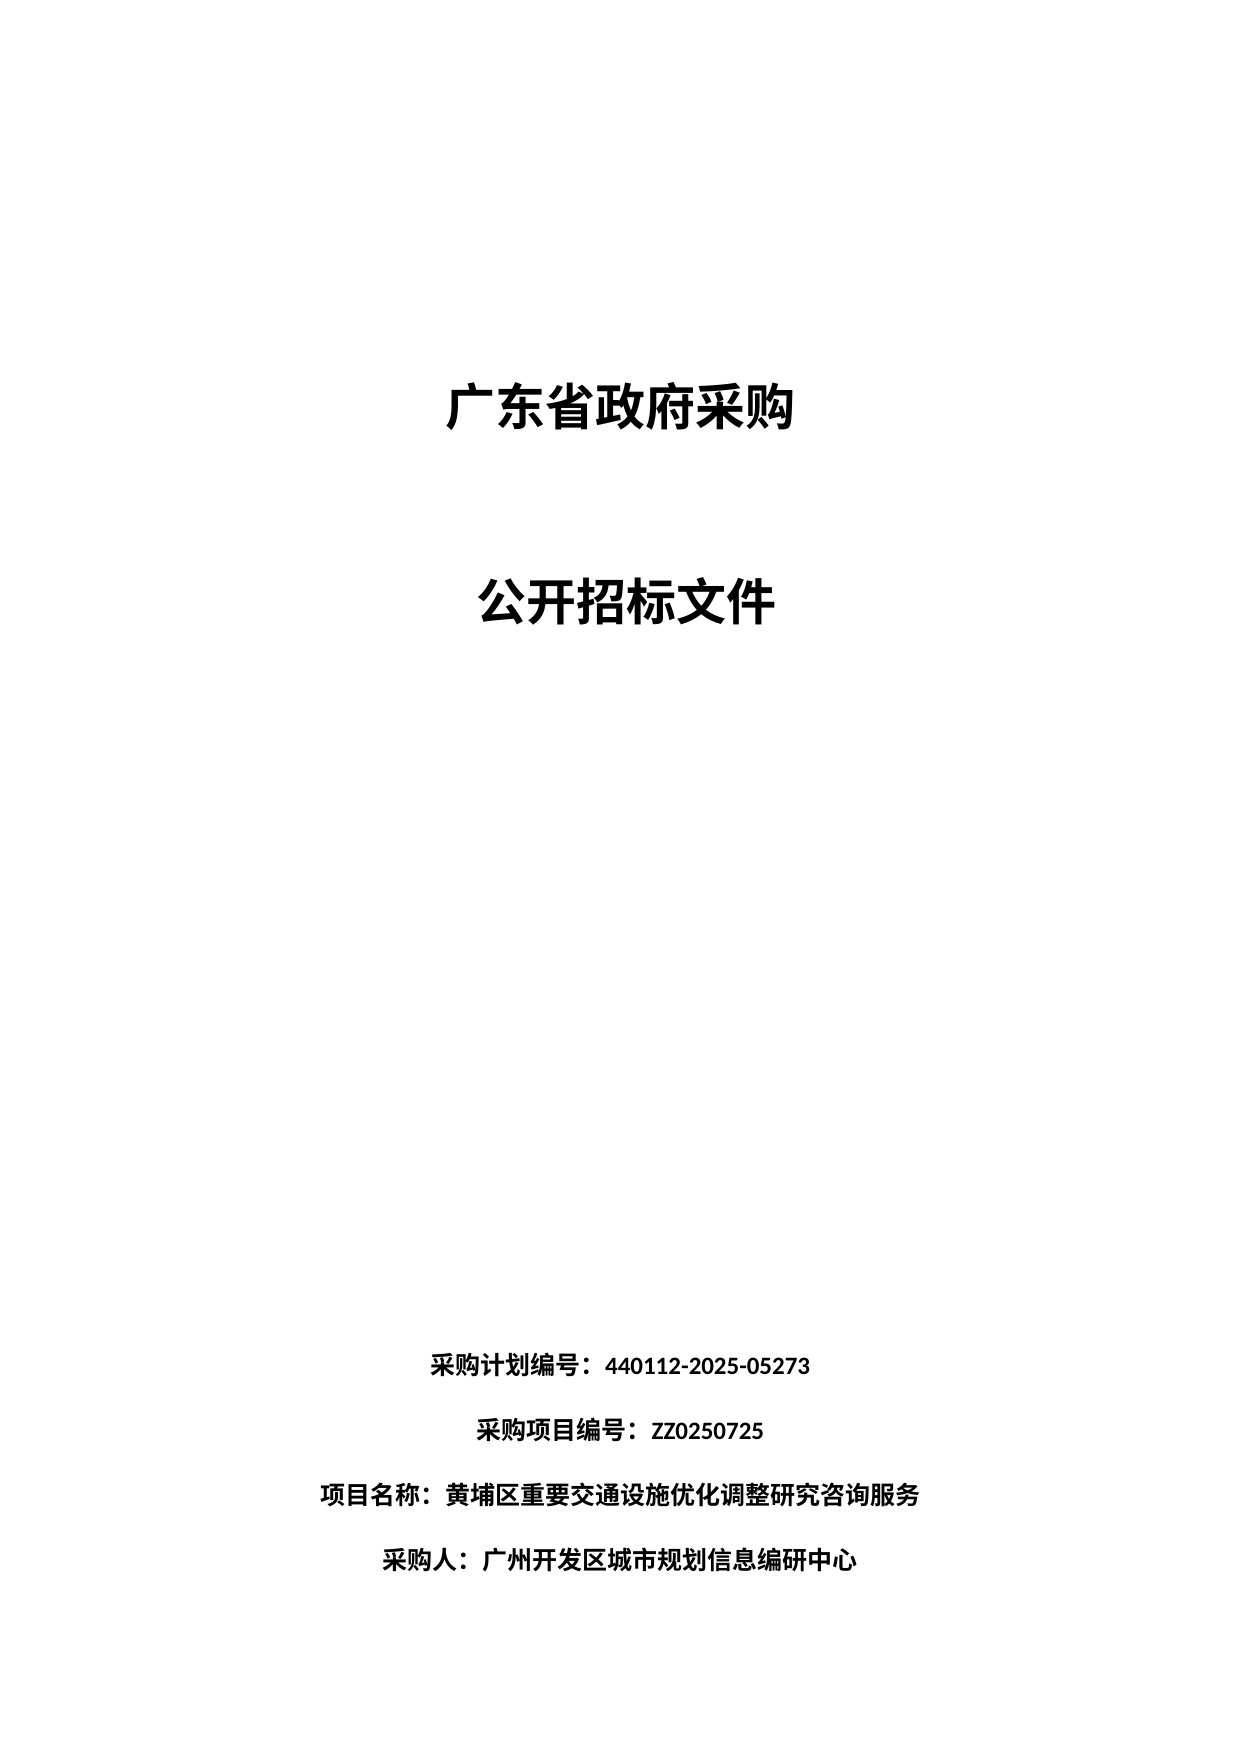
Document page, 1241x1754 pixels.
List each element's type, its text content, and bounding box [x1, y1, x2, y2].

text 项目名称：黄埔区重要交通设施优化调整研究咨询服务 [187, 1462, 1053, 1527]
text 采购人：广州开发区城市规划信息编研中心 [187, 1527, 1053, 1592]
text 采购项目编号：ZZ0250725 [187, 1397, 1053, 1462]
text 广东省政府采购 [187, 357, 1053, 454]
text 公开招标文件 [187, 552, 1053, 1332]
text 采购计划编号：440112-2025-05273 [187, 1332, 1053, 1397]
